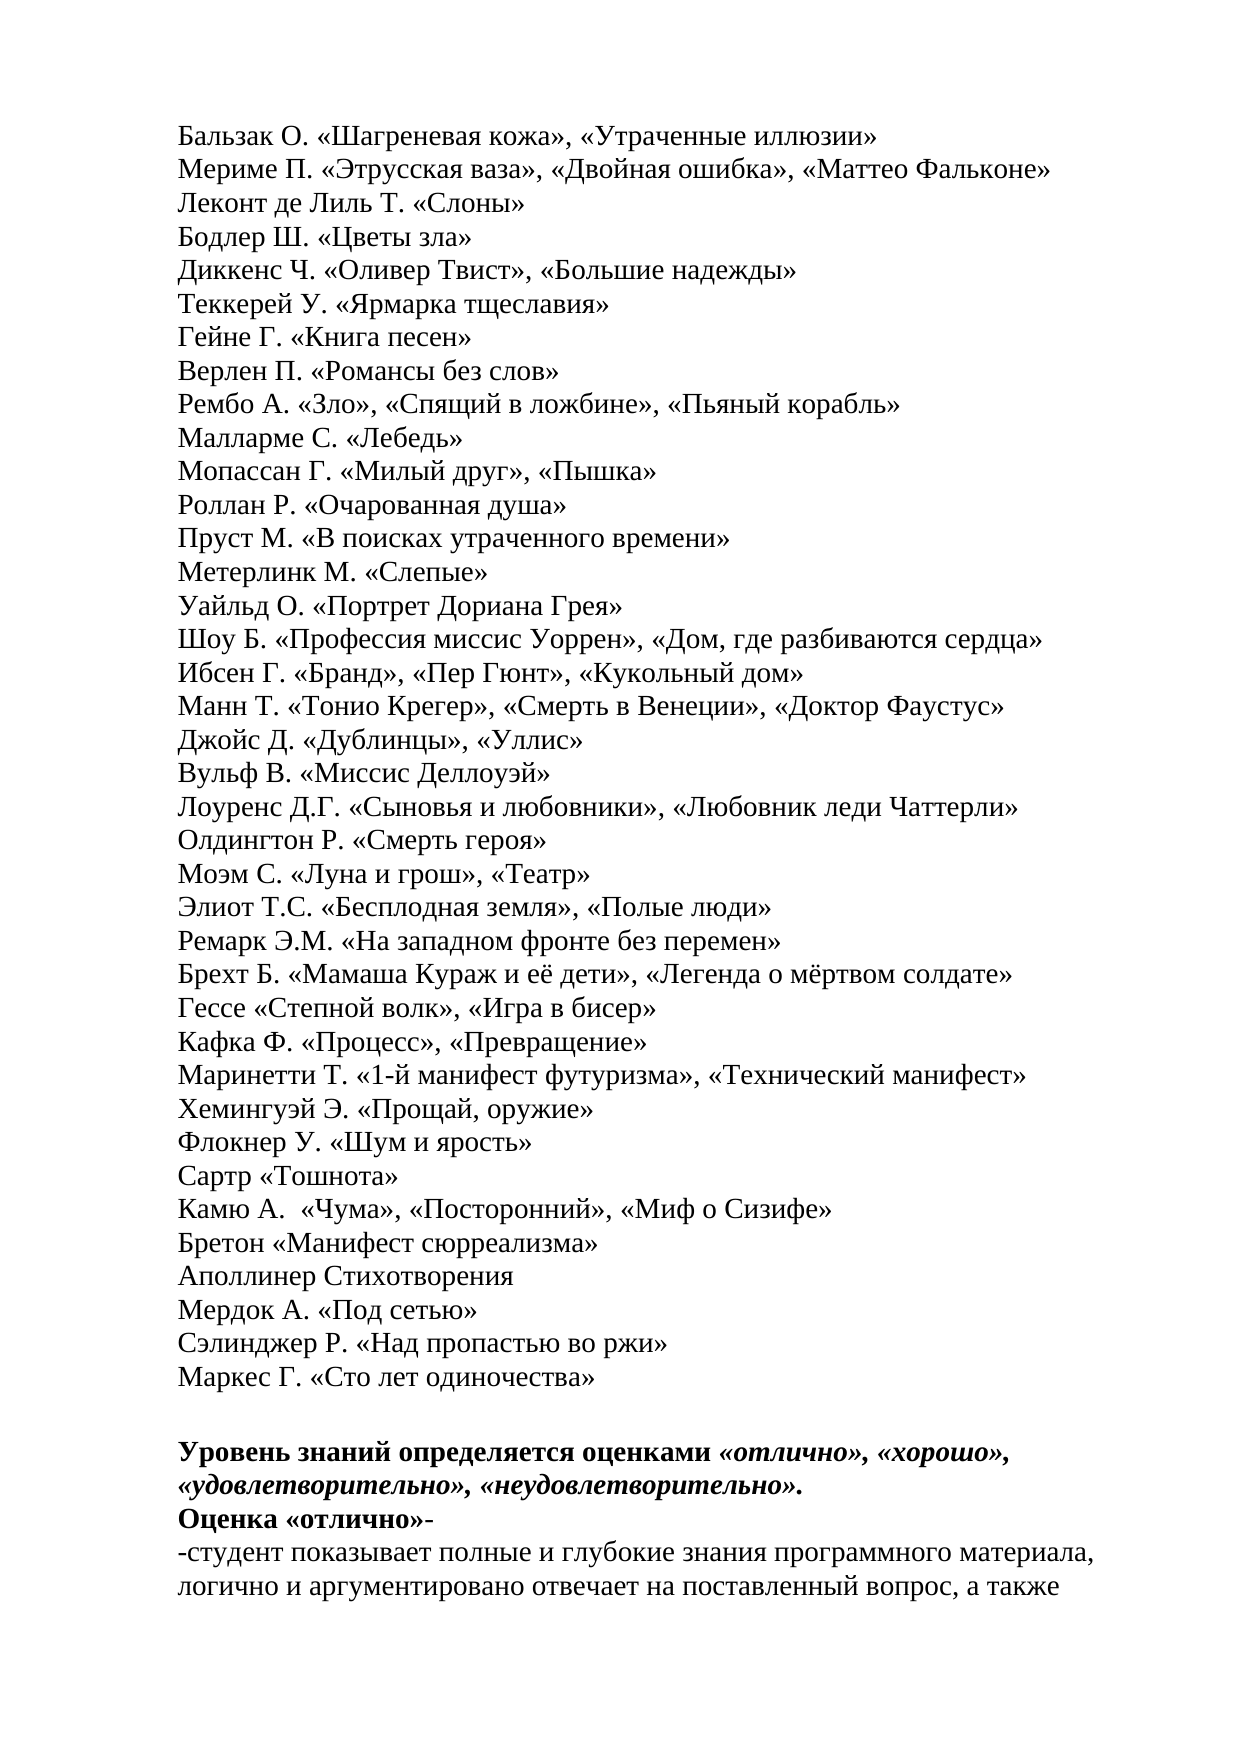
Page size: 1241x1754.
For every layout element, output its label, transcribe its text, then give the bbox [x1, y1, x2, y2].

text Бодлер Ш. «Цветы зла» [177, 219, 1152, 252]
text Брехт Б. «Мамаша Кураж и её дети», «Легенда о мёртвом солдате» [177, 957, 1152, 990]
text Сартр «Тошнота» [177, 1158, 1152, 1191]
text Моэм С. «Луна и грош», «Театр» [177, 856, 1152, 889]
text Ремарк Э.М. «На западном фронте без перемен» [177, 923, 1152, 957]
text Уровень знаний определяется оценками «отлично», «хорошо», «удовлетворительно», «неудовлетворительно». [177, 1434, 1152, 1501]
text Олдингтон Р. «Смерть героя» [177, 822, 1152, 856]
text Бальзак О. «Шагреневая кожа», «Утраченные иллюзии» [177, 118, 1152, 152]
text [177, 1534, 1152, 1601]
text Маркес Г. «Сто лет одиночества» [177, 1359, 1152, 1393]
text Ибсен Г. «Бранд», «Пер Гюнт», «Кукольный дом» [177, 655, 1152, 688]
text Кафка Ф. «Процесс», «Превращение» [177, 1024, 1152, 1057]
text Элиот Т.С. «Бесплодная земля», «Полые люди» [177, 889, 1152, 923]
text Сэлинджер Р. «Над пропастью во ржи» [177, 1326, 1152, 1359]
text Маринетти Т. «1-й манифест футуризма», «Технический манифест» [177, 1057, 1152, 1091]
text Теккерей У. «Ярмарка тщеславия» [177, 286, 1152, 319]
text Рембо А. «Зло», «Спящий в ложбине», «Пьяный корабль» [177, 386, 1152, 420]
text Джойс Д. «Дублинцы», «Уллис» [177, 722, 1152, 755]
text Лоуренс Д.Г. «Сыновья и любовники», «Любовник леди Чаттерли» [177, 789, 1152, 822]
text Верлен П. «Романсы без слов» [177, 353, 1152, 386]
text Вульф В. «Миссис Деллоуэй» [177, 755, 1152, 789]
text Метерлинк М. «Слепые» [177, 554, 1152, 588]
text Хемингуэй Э. «Прощай, оружие» [177, 1091, 1152, 1124]
text Оценка «отлично»- [177, 1501, 1152, 1534]
text Диккенс Ч. «Оливер Твист», «Большие надежды» [177, 252, 1152, 286]
text Аполлинер Стихотворения [177, 1258, 1152, 1292]
text Мопассан Г. «Милый друг», «Пышка» [177, 453, 1152, 487]
text Камю А. «Чума», «Посторонний», «Миф о Сизифе» [177, 1191, 1152, 1225]
text Гейне Г. «Книга песен» [177, 319, 1152, 353]
text Гессе «Степной волк», «Игра в бисер» [177, 990, 1152, 1024]
text Пруст М. «В поисках утраченного времени» [177, 521, 1152, 554]
text Флокнер У. «Шум и ярость» [177, 1124, 1152, 1158]
text Мериме П. «Этрусская ваза», «Двойная ошибка», «Маттео Фальконе» [177, 152, 1152, 185]
text Бретон «Манифест сюрреализма» [177, 1225, 1152, 1258]
text Уайльд О. «Портрет Дориана Грея» [177, 588, 1152, 621]
text Малларме С. «Лебедь» [177, 420, 1152, 453]
text Шоу Б. «Профессия миссис Уоррен», «Дом, где разбиваются сердца» [177, 621, 1152, 655]
text Леконт де Лиль Т. «Слоны» [177, 185, 1152, 219]
text Роллан Р. «Очарованная душа» [177, 487, 1152, 521]
text Мердок А. «Под сетью» [177, 1292, 1152, 1326]
text Манн Т. «Тонио Крегер», «Смерть в Венеции», «Доктор Фаустус» [177, 688, 1152, 722]
